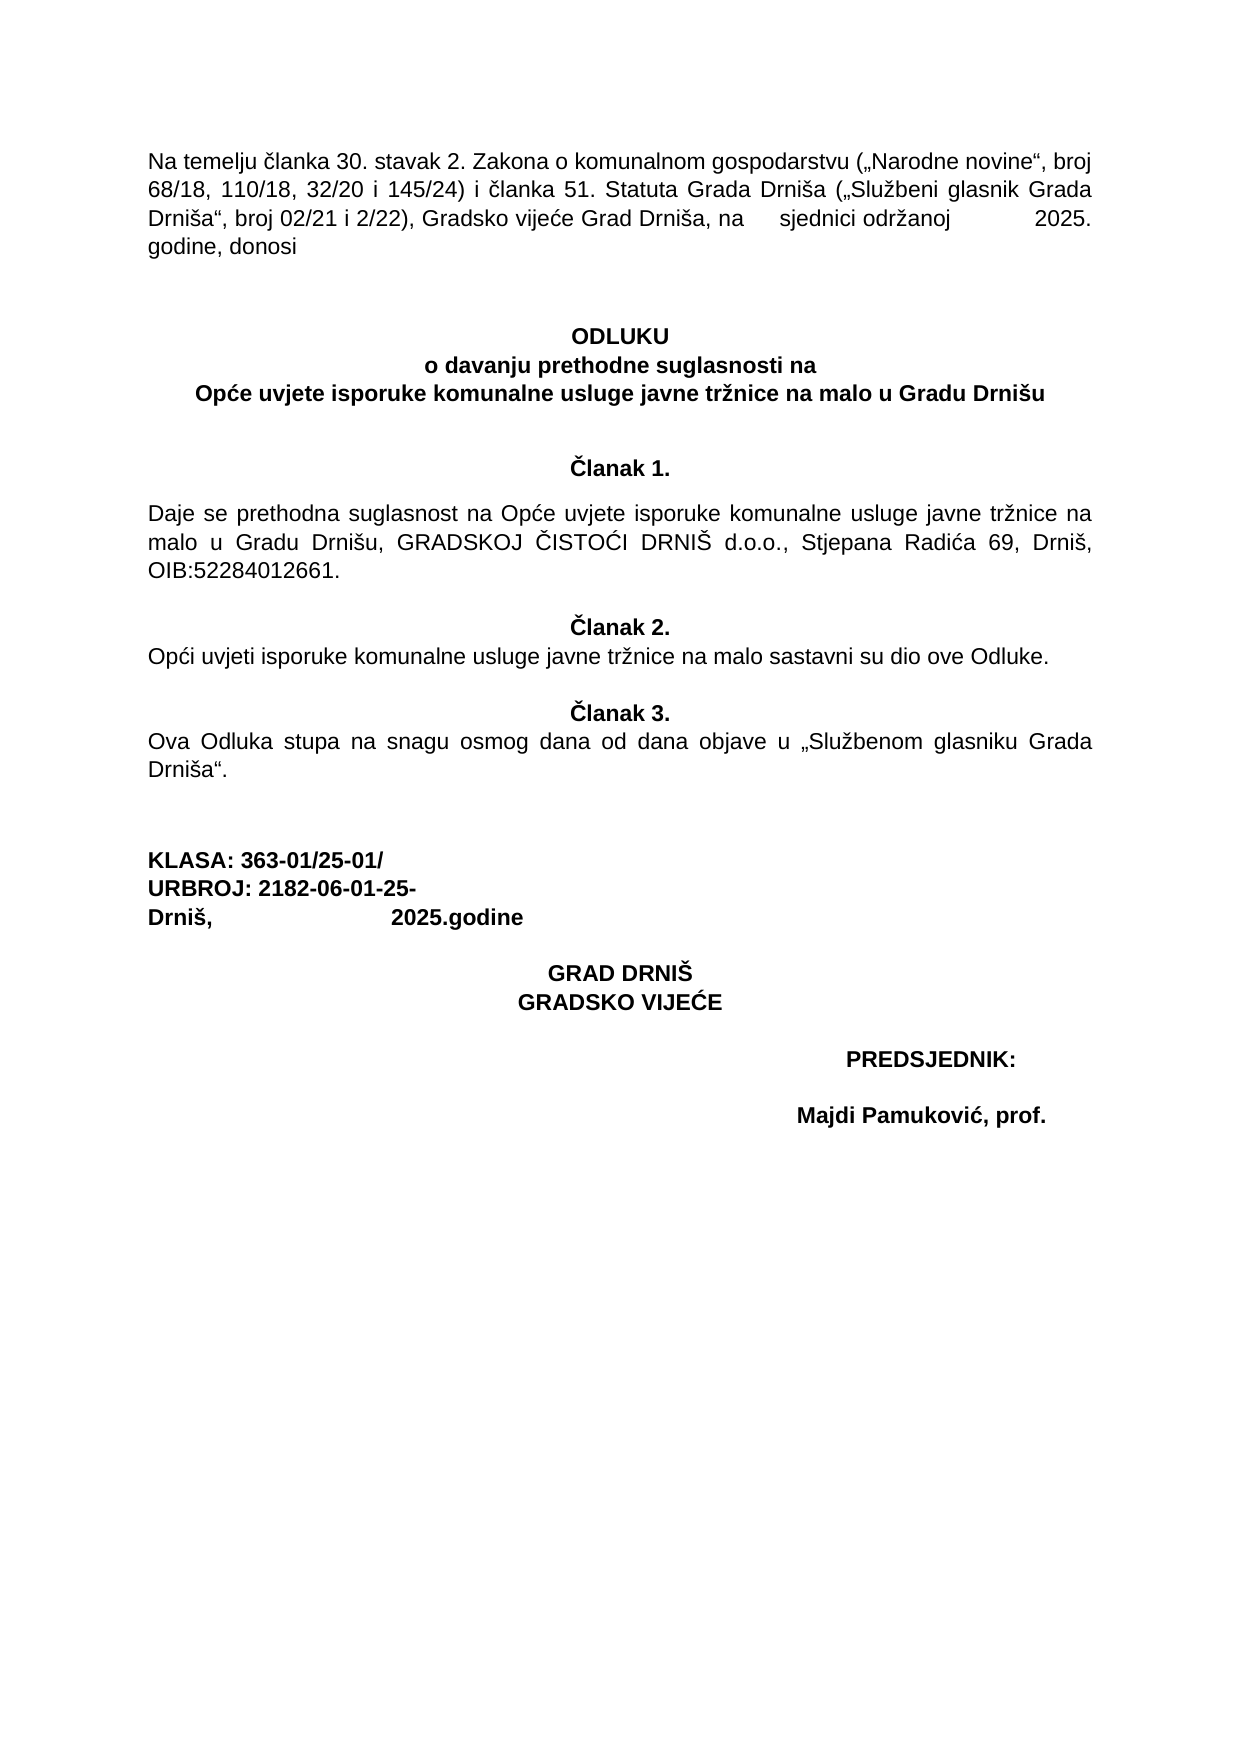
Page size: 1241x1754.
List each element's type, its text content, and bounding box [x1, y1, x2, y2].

text Opće uvjete isporuke komunalne usluge javne tržnice na malo u Gradu Drnišu [148, 380, 1093, 406]
text Članak 2. [148, 614, 1093, 641]
text GRAD DRNIŠ [148, 960, 1093, 987]
text Članak 1. [148, 455, 1093, 482]
text URBROJ: 2182-06-01-25- [148, 875, 1093, 901]
text Članak 3. [148, 699, 1093, 726]
text Ova Odluka stupa na snagu osmog dana od dana objave u „Službenom glasniku Grada Drniša“. [148, 728, 1093, 783]
text Drniš, 2025.godine [148, 903, 1093, 930]
text Daje se prethodna suglasnost na Opće uvjete isporuke komunalne usluge javne tržnice na malo u Gradu Drnišu, GRADSKOJ ČISTOĆI DRNIŠ d.o.o., Stjepana Radića 69, Drniš, OIB:52284012661. [148, 500, 1093, 584]
text Majdi Pamuković, prof. [148, 1102, 1093, 1129]
text Na temelju članka 30. stavak 2. Zakona o komunalnom gospodarstvu („Narodne novine“, broj 68/18, 110/18, 32/20 i 145/24) i članka 51. Statuta Grada Drniša („Službeni glasnik Grada Drniša“, broj 02/21 i 2/22), Gradsko vijeće Grad Drniša, na sjednici održanoj 2025. godine, donosi [148, 148, 1093, 259]
text ODLUKU [148, 323, 1093, 349]
text Opći uvjeti isporuke komunalne usluge javne tržnice na malo sastavni su dio ove Odluke. [148, 643, 1093, 669]
text KLASA: 363-01/25-01/ [148, 847, 1093, 873]
text PREDSJEDNIK: [664, 1046, 1093, 1072]
text o davanju prethodne suglasnosti na [148, 352, 1093, 378]
text GRADSKO VIJEĆE [148, 989, 1093, 1015]
